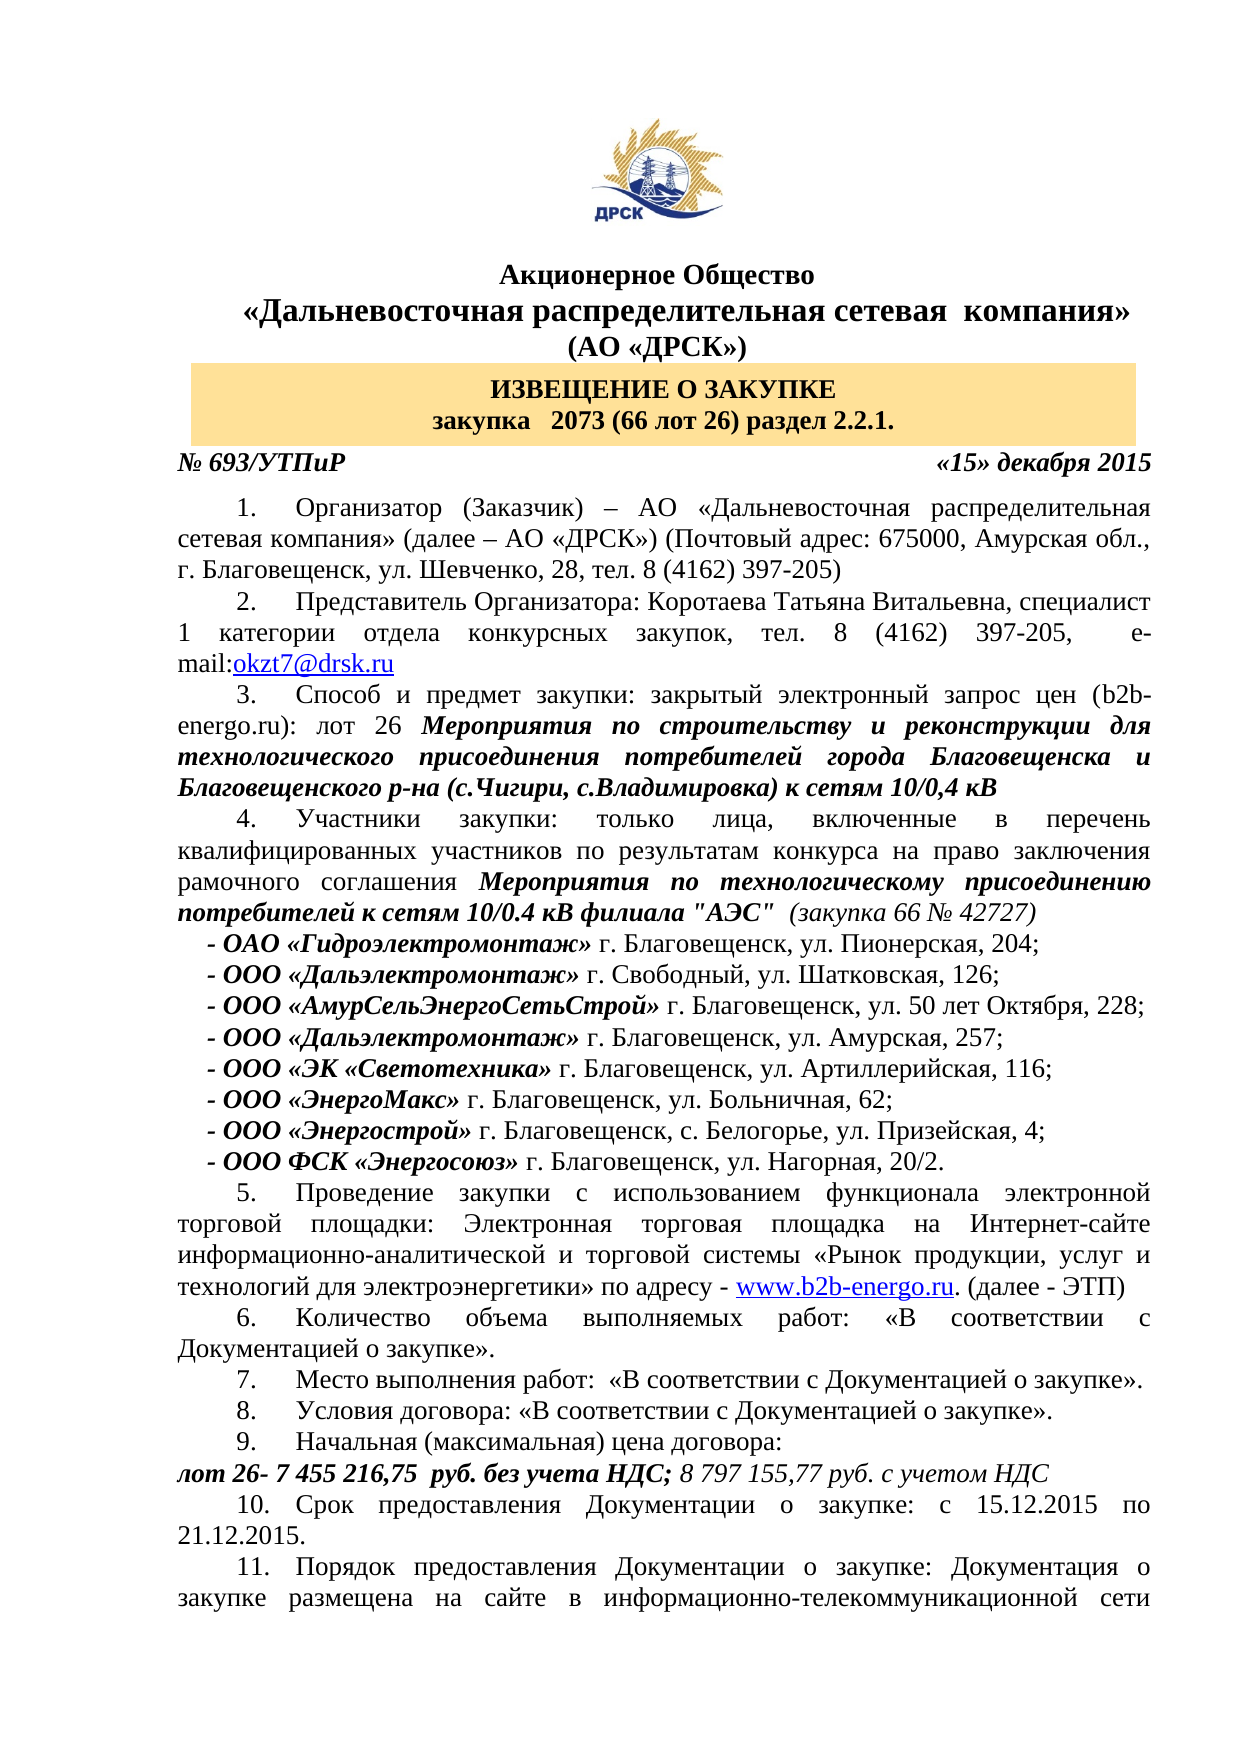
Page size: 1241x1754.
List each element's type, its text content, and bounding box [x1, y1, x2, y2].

text - ОАО «Гидроэлектромонтаж» г. Благовещенск, ул. Пионерская, 204; [177, 927, 1152, 958]
list Срок предоставления Документации о закупке: с 15.12.2015 по 21.12.2015. [177, 1488, 1152, 1550]
list Участники закупки: только лица, включенные в перечень квалифицированных участников по результатам конкурса на право заключения рамочного соглашения Мероприятия по технологическому присоединению потребителей к сетям 10/0.4 кВ филиала "АЭС" (закупка 66 № 42727) [177, 803, 1152, 927]
list Представитель Организатора: Коротаева Татьяна Витальевна, специалист 1 категории отдела конкурсных закупок, тел. 8 (4162) 397-205, e-mail:okzt7@drsk.ru [177, 584, 1152, 678]
table_header «15» декабря 2015 [664, 446, 1163, 477]
text (АО «ДРСК») [177, 329, 1137, 362]
text - ООО ФСК «Энергосоюз» г. Благовещенск, ул. Нагорная, 20/2. [177, 1145, 1152, 1176]
text - ООО «Дальэлектромонтаж» г. Благовещенск, ул. Амурская, 257; [177, 1021, 1152, 1052]
picture [590, 118, 724, 226]
list Проведение закупки с использованием функционала электронной торговой площадки: Электронная торговая площадка на Интернет-сайте информационно-аналитической и торговой системы «Рынок продукции, услуг и технологий для электроэнергетики» по адресу - www.b2b-energo.ru. (далее - ЭТП) [177, 1176, 1152, 1301]
text - ООО «АмурСельЭнергоСетьСтрой» г. Благовещенск, ул. 50 лет Октября, 228; [177, 989, 1152, 1021]
text «Дальневосточная распределительная сетевая компания» [177, 291, 1137, 329]
list Способ и предмет закупки: закрытый электронный запрос цен (b2b-energo.ru): лот 26 Мероприятия по строительству и реконструкции для технологического присоединения потребителей города Благовещенска и Благовещенского р-на (с.Чигири, с.Владимировка) к сетям 10/0,4 кВ [177, 678, 1152, 803]
table_header ИЗВЕЩЕНИЕ О ЗАКУПКЕ закупка 2073 (66 лот 26) раздел 2.2.1. [191, 363, 1136, 446]
text лот 26- 7 455 216,75 руб. без учета НДС; 8 797 155,77 руб. с учетом НДС [177, 1457, 1152, 1488]
table_header № 693/УТПиР [166, 446, 664, 477]
text Акционерное Общество [177, 257, 1137, 291]
text - ООО «Энергострой» г. Благовещенск, с. Белогорье, ул. Призейская, 4; [177, 1114, 1152, 1145]
text - ООО «ЭнергоМакс» г. Благовещенск, ул. Больничная, 62; [177, 1083, 1152, 1114]
list Условия договора: «В соответствии с Документацией о закупке». [177, 1394, 1152, 1426]
list Количество объема выполняемых работ: «В соответствии с Документацией о закупке». [177, 1301, 1152, 1363]
list Организатор (Заказчик) – АО «Дальневосточная распределительная сетевая компания» (далее – АО «ДРСК») (Почтовый адрес: 675000, Амурская обл., г. Благовещенск, ул. Шевченко, 28, тел. 8 (4162) 397-205) [177, 491, 1152, 584]
text - ООО «ЭК «Светотехника» г. Благовещенск, ул. Артиллерийская, 116; [177, 1052, 1152, 1083]
text - ООО «Дальэлектромонтаж» г. Свободный, ул. Шатковская, 126; [177, 958, 1152, 989]
list Начальная (максимальная) цена договора: [177, 1426, 1152, 1457]
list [177, 1550, 1152, 1612]
list Место выполнения работ: «В соответствии с Документацией о закупке». [177, 1363, 1152, 1394]
